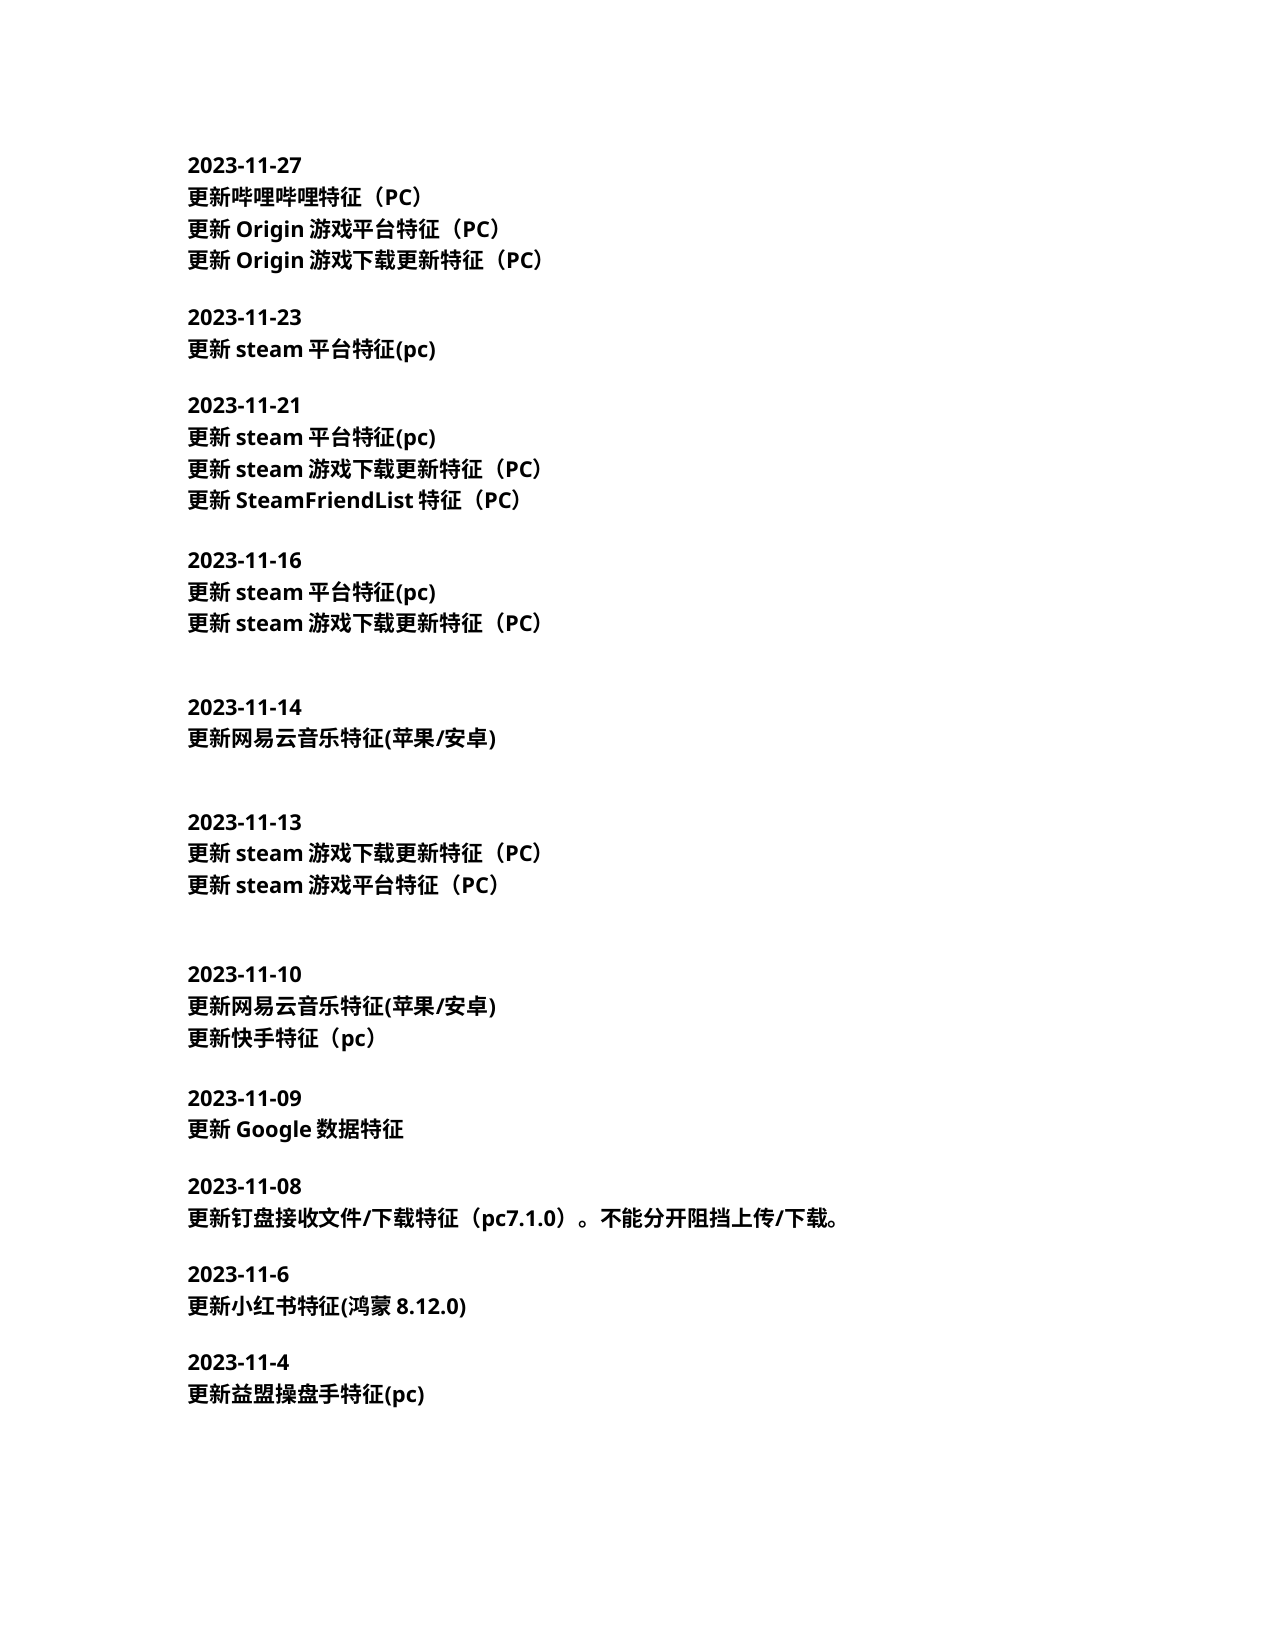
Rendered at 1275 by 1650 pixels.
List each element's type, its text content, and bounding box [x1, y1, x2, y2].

text 2023-11-14 [187, 692, 1087, 721]
text 2023-11-6 [187, 1259, 1087, 1289]
text 更新网易云音乐特征(苹果/安卓) [187, 989, 1087, 1021]
text 更新steam游戏平台特征（PC） [187, 868, 1087, 900]
text 2023-11-10 [187, 959, 1087, 989]
text 更新Origin游戏下载更新特征（PC） [187, 243, 1087, 275]
text 更新steam游戏下载更新特征（PC） [187, 836, 1087, 868]
text 更新steam平台特征(pc) [187, 420, 1087, 452]
text 更新网易云音乐特征(苹果/安卓) [187, 721, 1087, 753]
text 更新小红书特征(鸿蒙8.12.0) [187, 1289, 1087, 1321]
text 2023-11-13 [187, 806, 1087, 836]
text 更新Google数据特征 [187, 1112, 1087, 1144]
text 更新steam平台特征(pc) [187, 575, 1087, 606]
text 更新益盟操盘手特征(pc) [187, 1377, 1087, 1409]
text 2023-11-27 [187, 150, 1087, 180]
text 更新steam游戏下载更新特征（PC） [187, 452, 1087, 483]
text 更新steam游戏下载更新特征（PC） [187, 606, 1087, 638]
text 更新Origin游戏平台特征（PC） [187, 212, 1087, 243]
text 2023-11-21 [187, 390, 1087, 420]
text 更新钉盘接收文件/下载特征（pc7.1.0）。不能分开阻挡上传/下载。 [187, 1201, 1087, 1232]
text 2023-11-23 [187, 302, 1087, 332]
text 更新SteamFriendList特征（PC） [187, 483, 1087, 515]
text 2023-11-4 [187, 1347, 1087, 1377]
text 2023-11-09 [187, 1082, 1087, 1112]
text 更新哔哩哔哩特征（PC） [187, 180, 1087, 212]
text 2023-11-08 [187, 1171, 1087, 1201]
text 更新steam平台特征(pc) [187, 332, 1087, 363]
text 更新快手特征（pc） [187, 1021, 1087, 1053]
text 2023-11-16 [187, 545, 1087, 575]
